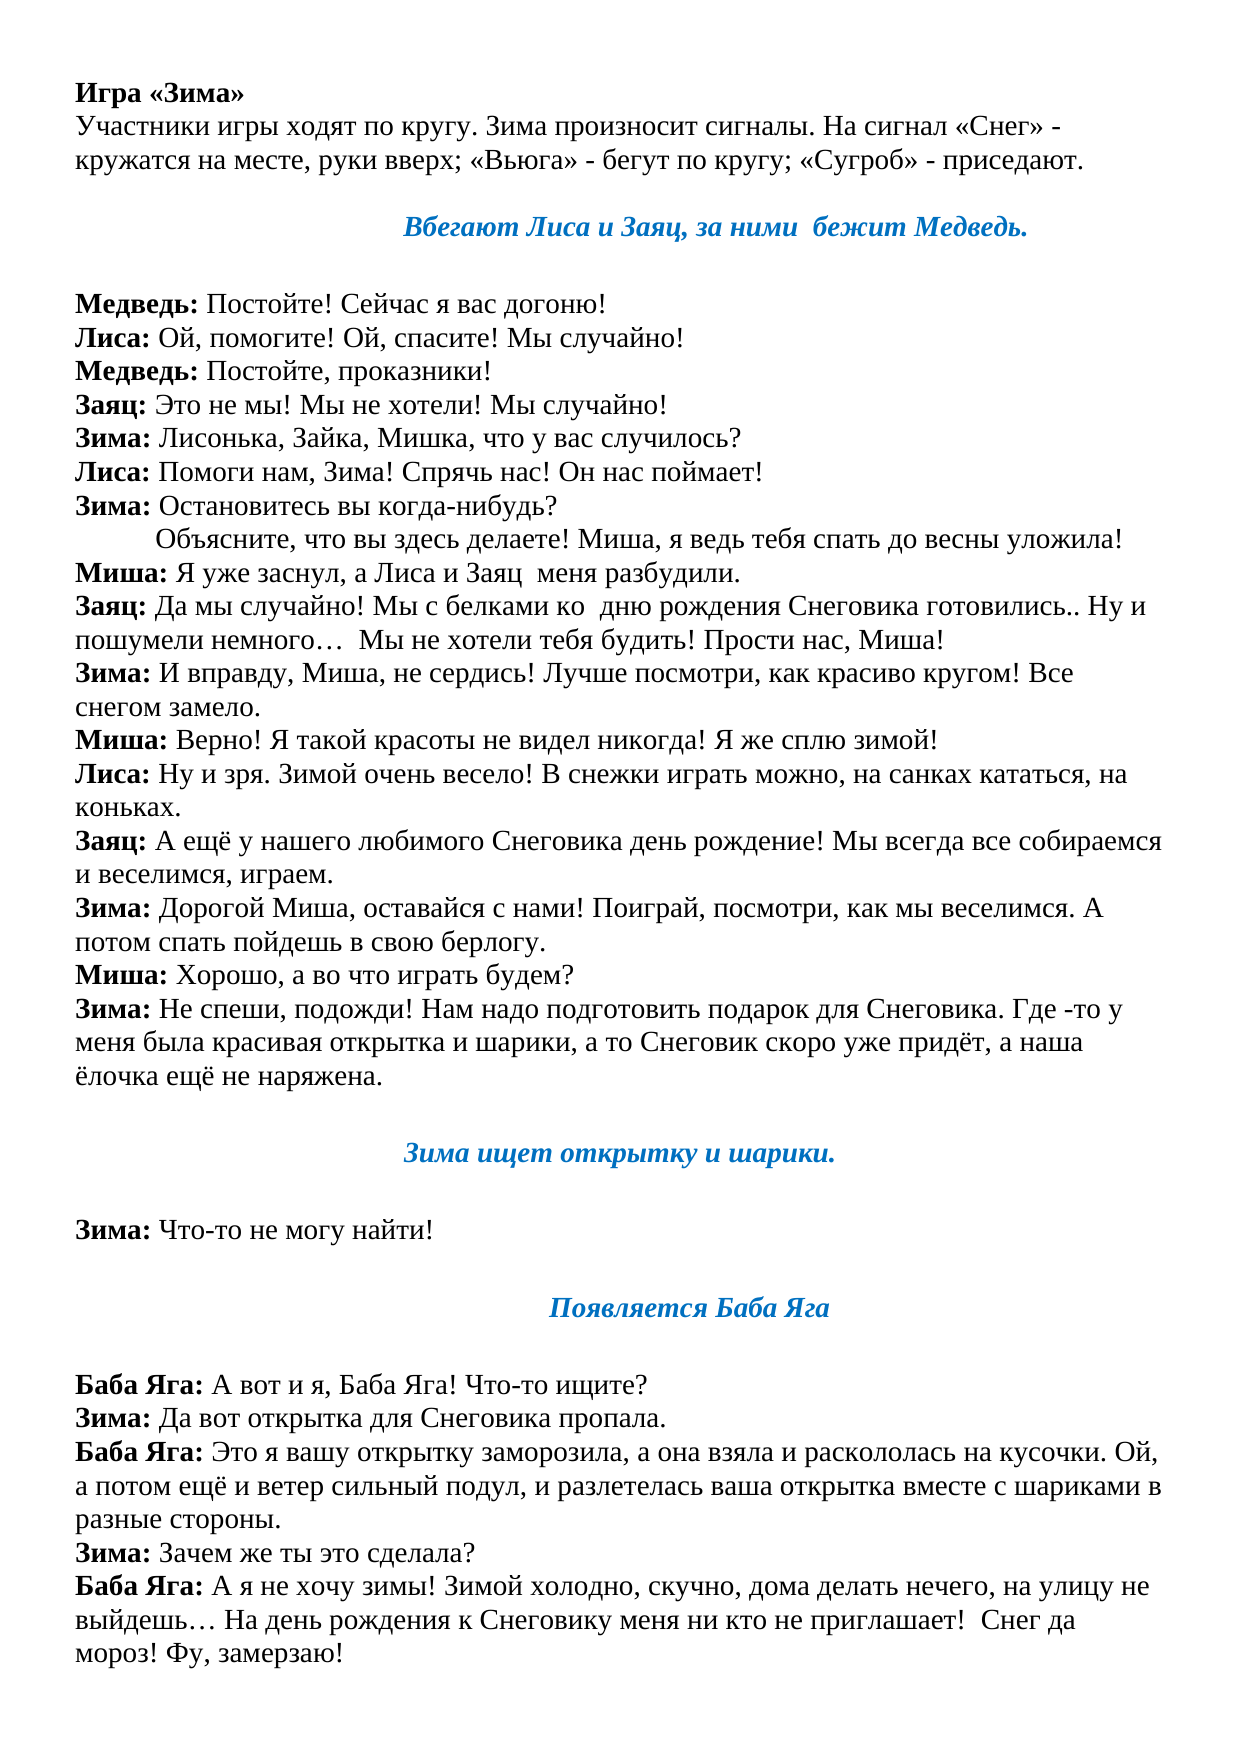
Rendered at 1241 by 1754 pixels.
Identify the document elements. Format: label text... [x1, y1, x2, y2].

text Зима: Дорогой Миша, оставайся с нами! Поиграй, посмотри, как мы веселимся. А потом спать пойдешь в свою берлогу. [75, 890, 1165, 957]
text Заяц: Это не мы! Мы не хотели! Мы случайно! [75, 387, 1165, 421]
text Игра «Зима» [75, 75, 1165, 108]
text Появляется Баба Яга [75, 1290, 1165, 1323]
text Миша: Хорошо, а во что играть будем? [75, 957, 1165, 991]
text Зима: Что-то не могу найти! [75, 1212, 1165, 1246]
text Медведь: Постойте, проказники! [75, 353, 1165, 387]
text Баба Яга: А вот и я, Баба Яга! Что-то ищите? [75, 1367, 1165, 1401]
text Лиса: Ну и зря. Зимой очень весело! В снежки играть можно, на санках кататься, на коньках. [75, 756, 1165, 823]
text Миша: Я уже заснул, а Лиса и Заяц меня разбудили. [75, 555, 1165, 588]
text Баба Яга: А я не хочу зимы! Зимой холодно, скучно, дома делать нечего, на улицу не выйдешь… На день рождения к Снеговику меня ни кто не приглашает! Снег да мороз! Фу, замерзаю! [75, 1568, 1165, 1669]
text Зима: И вправду, Миша, не сердись! Лучше посмотри, как красиво кругом! Все снегом замело. [75, 655, 1165, 722]
text Зима: Не спеши, подожди! Нам надо подготовить подарок для Снеговика. Где -то у меня была красивая открытка и шарики, а то Снеговик скоро уже придёт, а наша ёлочка ещё не наряжена. [75, 991, 1165, 1091]
text Баба Яга: Это я вашу открытку заморозила, а она взяла и раскололась на кусочки. Ой, а потом ещё и ветер сильный подул, и разлетелась ваша открытка вместе с шариками в разные стороны. [75, 1434, 1165, 1535]
text Зима: Зачем же ты это сделала? [75, 1535, 1165, 1568]
text Зима ищет открытку и шарики. [75, 1135, 1165, 1169]
text Лиса: Помоги нам, Зима! Спрячь нас! Он нас поймает! [75, 454, 1165, 488]
text Лиса: Ой, помогите! Ой, спасите! Мы случайно! [75, 320, 1165, 353]
text Медведь: Постойте! Сейчас я вас догоню! [75, 286, 1165, 320]
text Заяц: А ещё у нашего любимого Снеговика день рождение! Мы всегда все собираемся и веселимся, играем. [75, 823, 1165, 890]
text Вбегают Лиса и Заяц, за ними бежит Медведь. [75, 209, 1165, 243]
text Зима: Да вот открытка для Снеговика пропала. [75, 1401, 1165, 1434]
text Объясните, что вы здесь делаете! Миша, я ведь тебя спать до весны уложила! [75, 521, 1165, 555]
text Зима: Лисонька, Зайка, Мишка, что у вас случилось? [75, 421, 1165, 454]
text Зима: Остановитесь вы когда-нибудь? [75, 488, 1165, 521]
text Участники игры ходят по кругу. Зима произносит сигналы. На сигнал «Снег» - кружатся на месте, руки вверх; «Вьюга» - бегут по кругу; «Сугроб» - приседают. [75, 108, 1165, 176]
text Заяц: Да мы случайно! Мы с белками ко дню рождения Снеговика готовились.. Ну и пошумели немного… Мы не хотели тебя будить! Прости нас, Миша! [75, 588, 1165, 655]
text Миша: Верно! Я такой красоты не видел никогда! Я же сплю зимой! [75, 722, 1165, 756]
